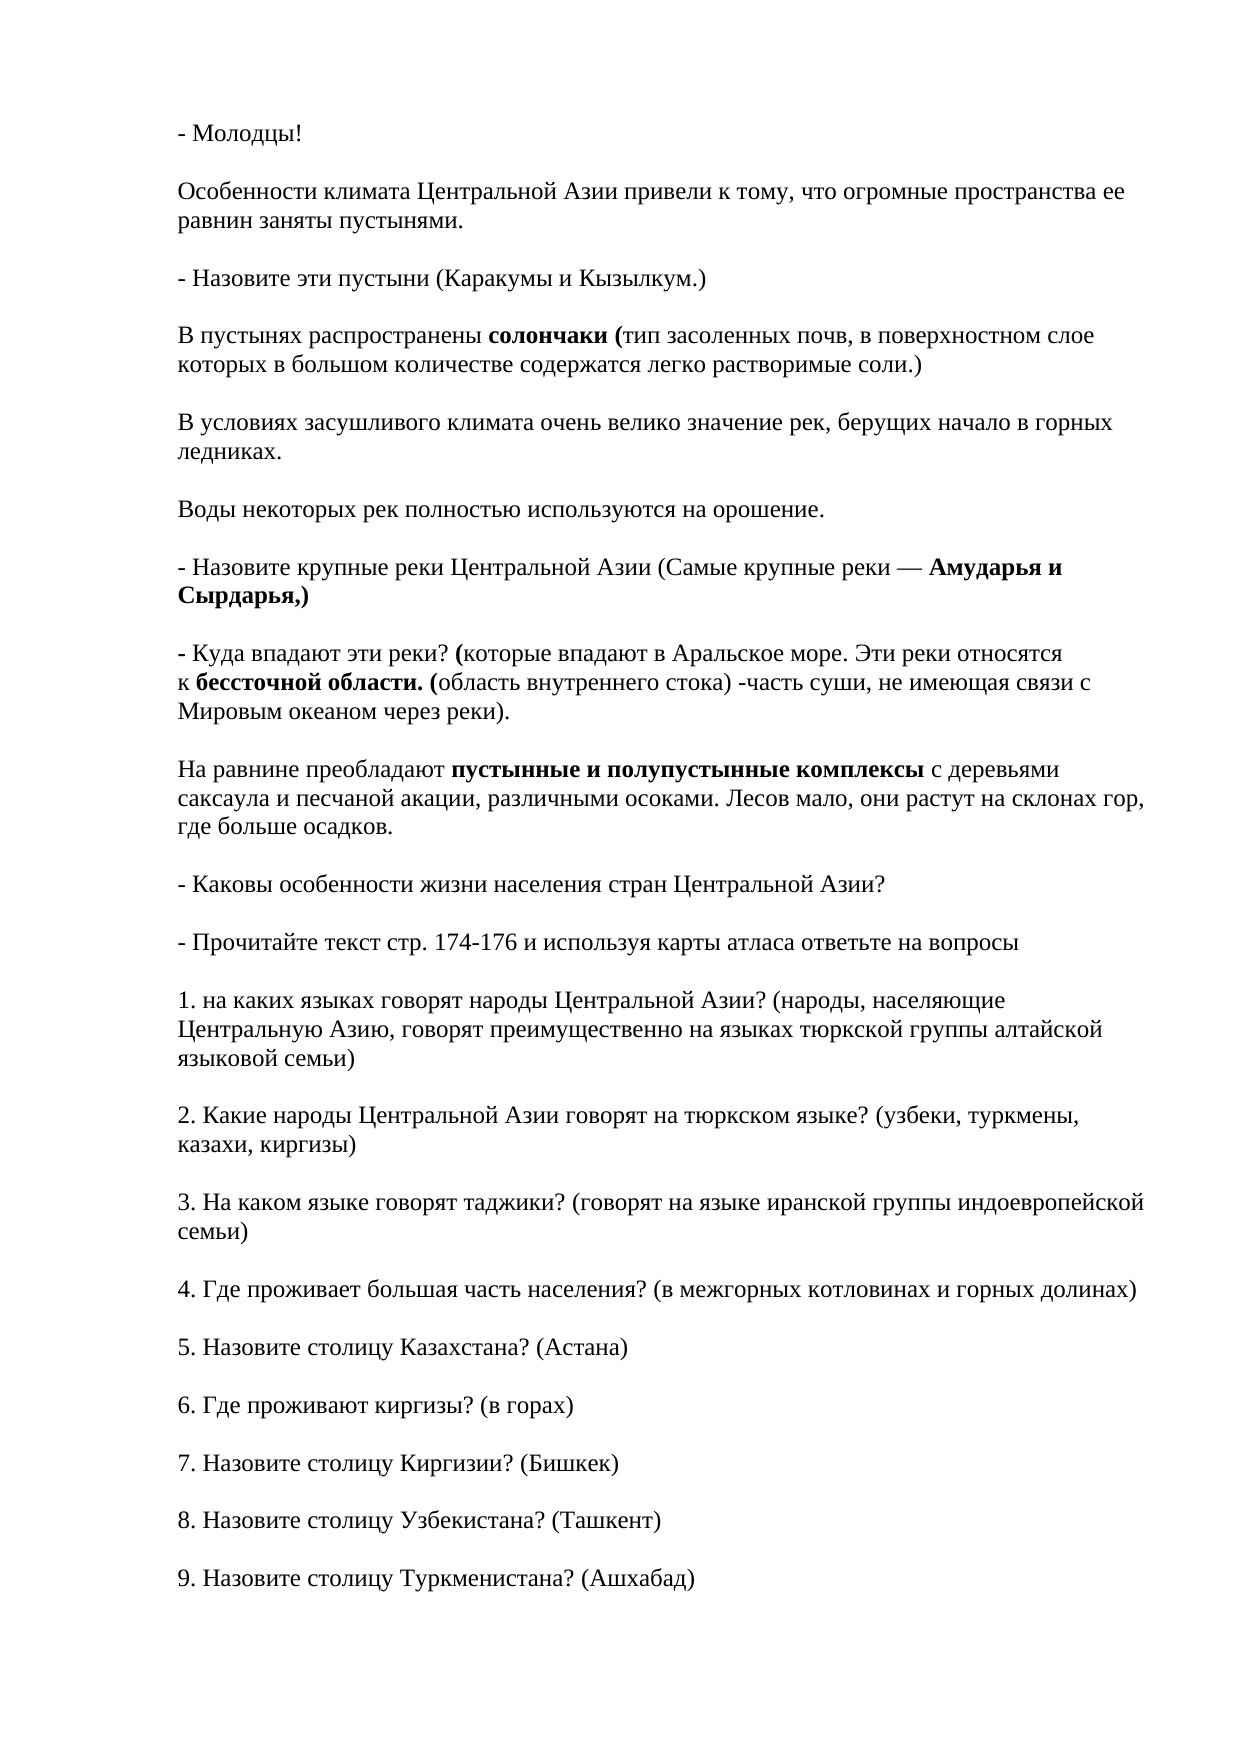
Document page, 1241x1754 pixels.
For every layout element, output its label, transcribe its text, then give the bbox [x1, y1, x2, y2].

text 5. Назовите столицу Казахстана? (Астана) [177, 1332, 1152, 1361]
text - Куда впадают эти реки? (которые впадают в Аральское море. Эти реки относятся к бессточной области. (область внутреннего стока) -часть суши, не имеющая связи с Мировым океаном через реки). [177, 638, 1152, 725]
text 7. Назовите столицу Киргизии? (Бишкек) [177, 1448, 1152, 1476]
text 3. На каком языке говорят таджики? (говорят на языке иранской группы индоевропейской семьи) [177, 1187, 1152, 1245]
text - Назовите эти пустыни (Каракумы и Кызылкум.) [177, 263, 1152, 291]
text Особенности климата Центральной Азии привели к тому, что огромные пространства ее равнин заняты пустынями. [177, 176, 1152, 233]
text - Каковы особенности жизни населения стран Центральной Азии? [177, 869, 1152, 898]
text 9. Назовите столицу Туркменистана? (Ашхабад) [177, 1563, 1152, 1592]
text 4. Где проживает большая часть населения? (в межгорных котловинах и горных долинах) [177, 1274, 1152, 1303]
text 8. Назовите столицу Узбекистана? (Ташкент) [177, 1506, 1152, 1534]
text - Молодцы! [177, 118, 1152, 147]
text В условиях засушливого климата очень велико значение рек, берущих начало в горных ледниках. [177, 407, 1152, 465]
text На равнине преобладают пустынные и полупустынные комплексы с деревьями саксаула и песчаной акации, различными осоками. Лесов мало, они растут на склонах гор, где больше осадков. [177, 754, 1152, 840]
text В пустынях распространены солончаки (тип засоленных почв, в поверхностном слое которых в большом количестве содержатся легко растворимые соли.) [177, 321, 1152, 378]
text Воды некоторых рек полностью используются на орошение. [177, 494, 1152, 523]
text 1. на каких языках говорят народы Центральной Азии? (народы, населяющие Центральную Азию, говорят преимущественно на языках тюркской группы алтайской языковой семьи) [177, 985, 1152, 1071]
text - Прочитайте текст стр. 174-176 и используя карты атласа ответьте на вопросы [177, 927, 1152, 956]
text 6. Где проживают киргизы? (в горах) [177, 1390, 1152, 1418]
text 2. Какие народы Центральной Азии говорят на тюркском языке? (узбеки, туркмены, казахи, киргизы) [177, 1101, 1152, 1158]
text - Назовите крупные реки Центральной Азии (Самые крупные реки — Амударья и Сырдарья,) [177, 552, 1152, 609]
